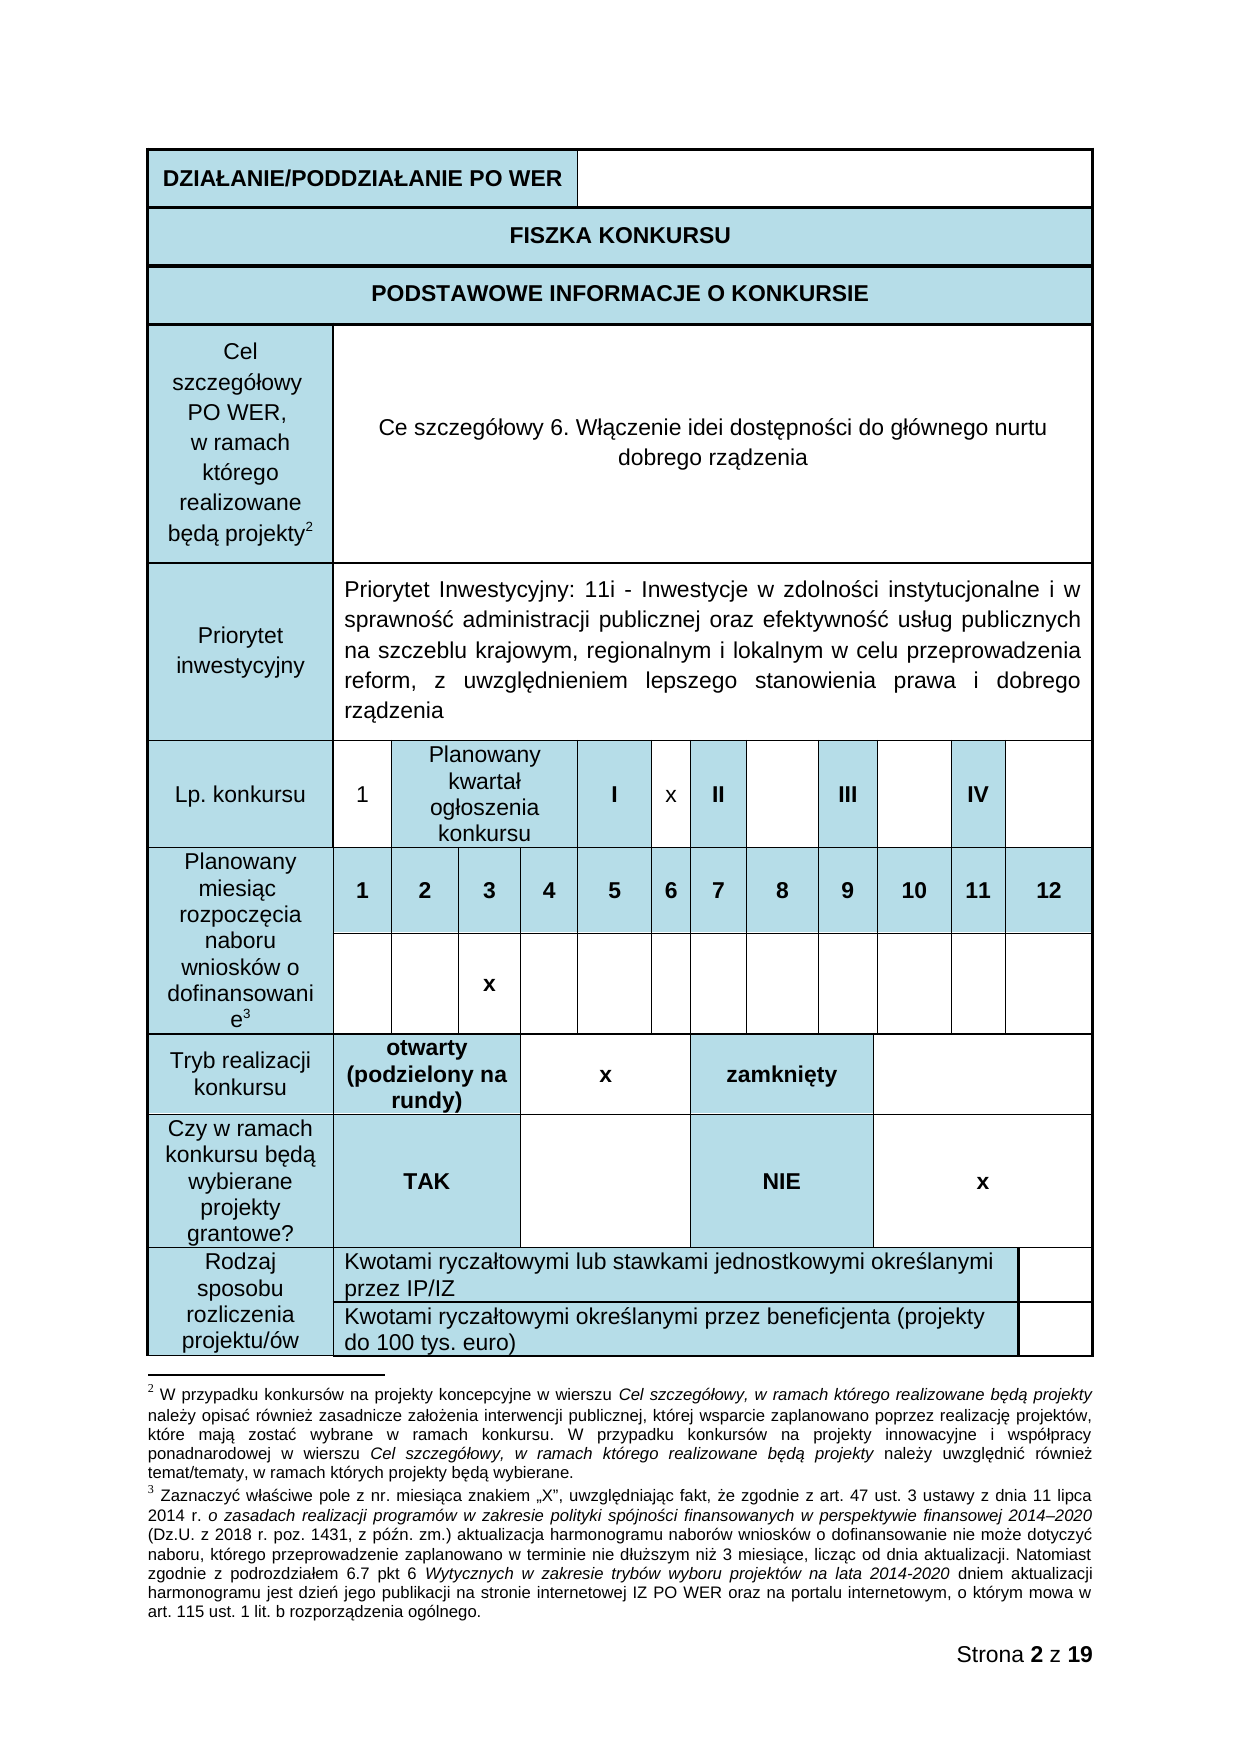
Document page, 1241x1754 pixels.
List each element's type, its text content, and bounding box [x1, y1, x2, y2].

table_cell otwarty (podzielony na rundy) [334, 1035, 520, 1113]
table_cell Kwotami ryczałtowymi lub stawkami jednostkowymi określanymi przez IP/IZ [334, 1248, 1017, 1301]
table_cell [878, 741, 951, 847]
table_cell [1006, 934, 1091, 1033]
table_cell [521, 1115, 690, 1247]
table_cell 9 [819, 848, 877, 932]
table_cell Priorytet inwestycyjny [149, 564, 332, 740]
table_cell x [521, 1035, 690, 1113]
table_cell x [459, 934, 520, 1033]
table_cell Kwotami ryczałtowymi określanymi przez beneficjenta (projekty do 100 tys. euro) [334, 1303, 1017, 1355]
table_cell [334, 934, 391, 1033]
table_cell TAK [334, 1115, 520, 1247]
table_cell Lp. konkursu [149, 741, 332, 847]
table_cell IV [952, 741, 1005, 847]
table_cell Tryb realizacji konkursu [149, 1035, 333, 1113]
table_cell Ce szczegółowy 6. Włączenie idei dostępności do głównego nurtu dobrego rządzenia [334, 326, 1091, 562]
table_cell [652, 934, 690, 1033]
table_cell 1 [334, 848, 391, 932]
table_cell Rodzaj sposobu rozliczenia projektu/ów [149, 1248, 333, 1355]
table_cell x [652, 741, 690, 847]
table_cell 2 [392, 848, 458, 932]
table_cell Planowany kwartał ogłoszenia konkursu [392, 741, 577, 847]
table_cell [1020, 1248, 1091, 1301]
table_cell Czy w ramach konkursu będą wybierane projekty grantowe? [149, 1115, 333, 1247]
table_cell 12 [1006, 848, 1091, 932]
table_cell Planowany miesiąc rozpoczęcia naboru wniosków o dofinansowanie [149, 848, 333, 1033]
table_cell 5 [578, 848, 651, 932]
table_cell 6 [652, 848, 690, 932]
table_cell 11 [952, 848, 1005, 932]
table_cell III [819, 741, 877, 847]
table_cell [1020, 1303, 1091, 1355]
table_cell x [874, 1115, 1091, 1247]
table_cell [392, 934, 458, 1033]
table_cell I [578, 741, 651, 847]
table_header [578, 151, 1091, 206]
table_cell [874, 1035, 1091, 1113]
table_cell [747, 934, 818, 1033]
table_cell Priorytet Inwestycyjny: 11i - Inwestycje w zdolności instytucjonalne i w sprawność administracji publicznej oraz efektywność usług publicznych na szczeblu krajowym, regionalnym i lokalnym w celu przeprowadzenia reform, z uwzględnieniem lepszego stanowienia prawa i dobrego rządzenia [334, 564, 1091, 740]
table_cell [691, 934, 746, 1033]
table_cell 7 [691, 848, 746, 932]
table_cell [578, 934, 651, 1033]
table_cell PODSTAWOWE INFORMACJE O KONKURSIE [149, 268, 1091, 323]
table_cell 8 [747, 848, 818, 932]
table_cell [952, 934, 1005, 1033]
table_cell [747, 741, 818, 847]
table_cell 10 [878, 848, 951, 932]
table_cell Cel szczegółowy PO WER, w ramach którego realizowane będą projekty [149, 326, 332, 562]
table_header DZIAŁANIE/PODDZIAŁANIE PO WER [149, 151, 577, 206]
table_cell 4 [521, 848, 577, 932]
table_cell [819, 934, 877, 1033]
table_cell zamknięty [691, 1035, 873, 1113]
table_cell [878, 934, 951, 1033]
table_cell [1006, 741, 1091, 847]
table_cell [521, 934, 577, 1033]
table_cell FISZKA KONKURSU [149, 209, 1091, 264]
table_cell NIE [691, 1115, 873, 1247]
table_cell II [691, 741, 746, 847]
table_cell 1 [334, 741, 391, 847]
table_cell 3 [459, 848, 520, 932]
